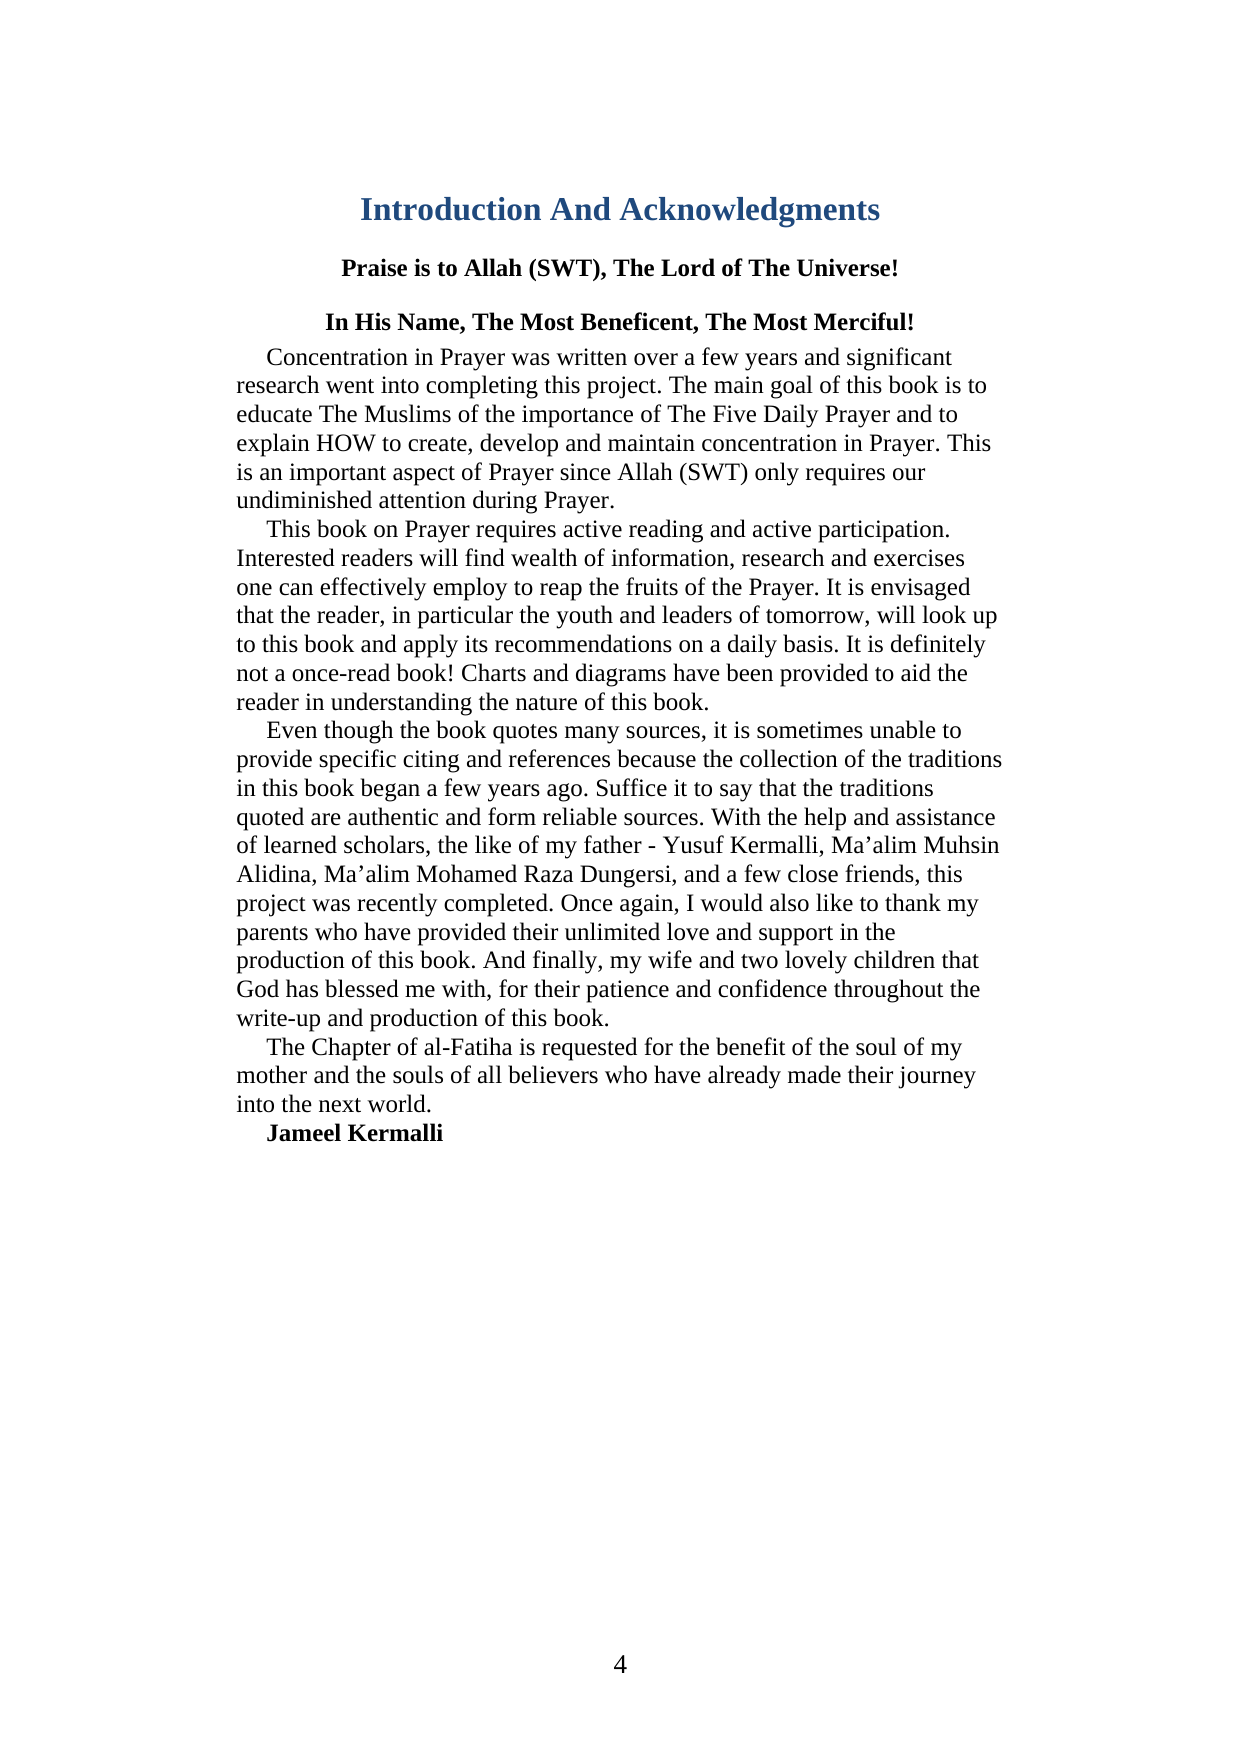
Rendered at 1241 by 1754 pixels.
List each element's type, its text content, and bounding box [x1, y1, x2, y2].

text Concentration in Prayer was written over a few years and significant research went into completing this project. The main goal of this book is to educate The Muslims of the importance of The Five Daily Prayer and to explain HOW to create, develop and maintain concentration in Prayer. This is an important aspect of Prayer since Allah (SWT) only requires our undiminished attention during Prayer. [236, 342, 1004, 514]
text Even though the book quotes many sources, it is sometimes unable to provide specific citing and references because the collection of the traditions in this book began a few years ago. Suffice it to say that the traditions quoted are authentic and form reliable sources. With the help and assistance of learned scholars, the like of my father - Yusuf Kermalli, Ma’alim Muhsin Alidina, Ma’alim Mohamed Raza Dungersi, and a few close friends, this project was recently completed. Once again, I would also like to thank my parents who have provided their unlimited love and support in the production of this book. And finally, my wife and two lovely children that God has blessed me with, for their patience and confidence throughout the write-up and production of this book. [236, 716, 1004, 1032]
text Jameel Kermalli [236, 1118, 1004, 1147]
text The Chapter of al-Fatiha is requested for the benefit of the soul of my mother and the souls of all believers who have already made their journey into the next world. [236, 1032, 1004, 1118]
subtitle Introduction And Acknowledgments [236, 190, 1004, 228]
text Praise is to Allah (SWT), The Lord of The Universe! [236, 253, 1004, 282]
text This book on Prayer requires active reading and active participation. Interested readers will find wealth of information, research and exercises one can effectively employ to reap the fruits of the Prayer. It is envisaged that the reader, in particular the youth and leaders of tomorrow, will look up to this book and apply its recommendations on a daily basis. It is definitely not a once-read book! Charts and diagrams have been provided to aid the reader in understanding the nature of this book. [236, 514, 1004, 716]
text In His Name, The Most Beneficent, The Most Merciful! [236, 307, 1004, 336]
